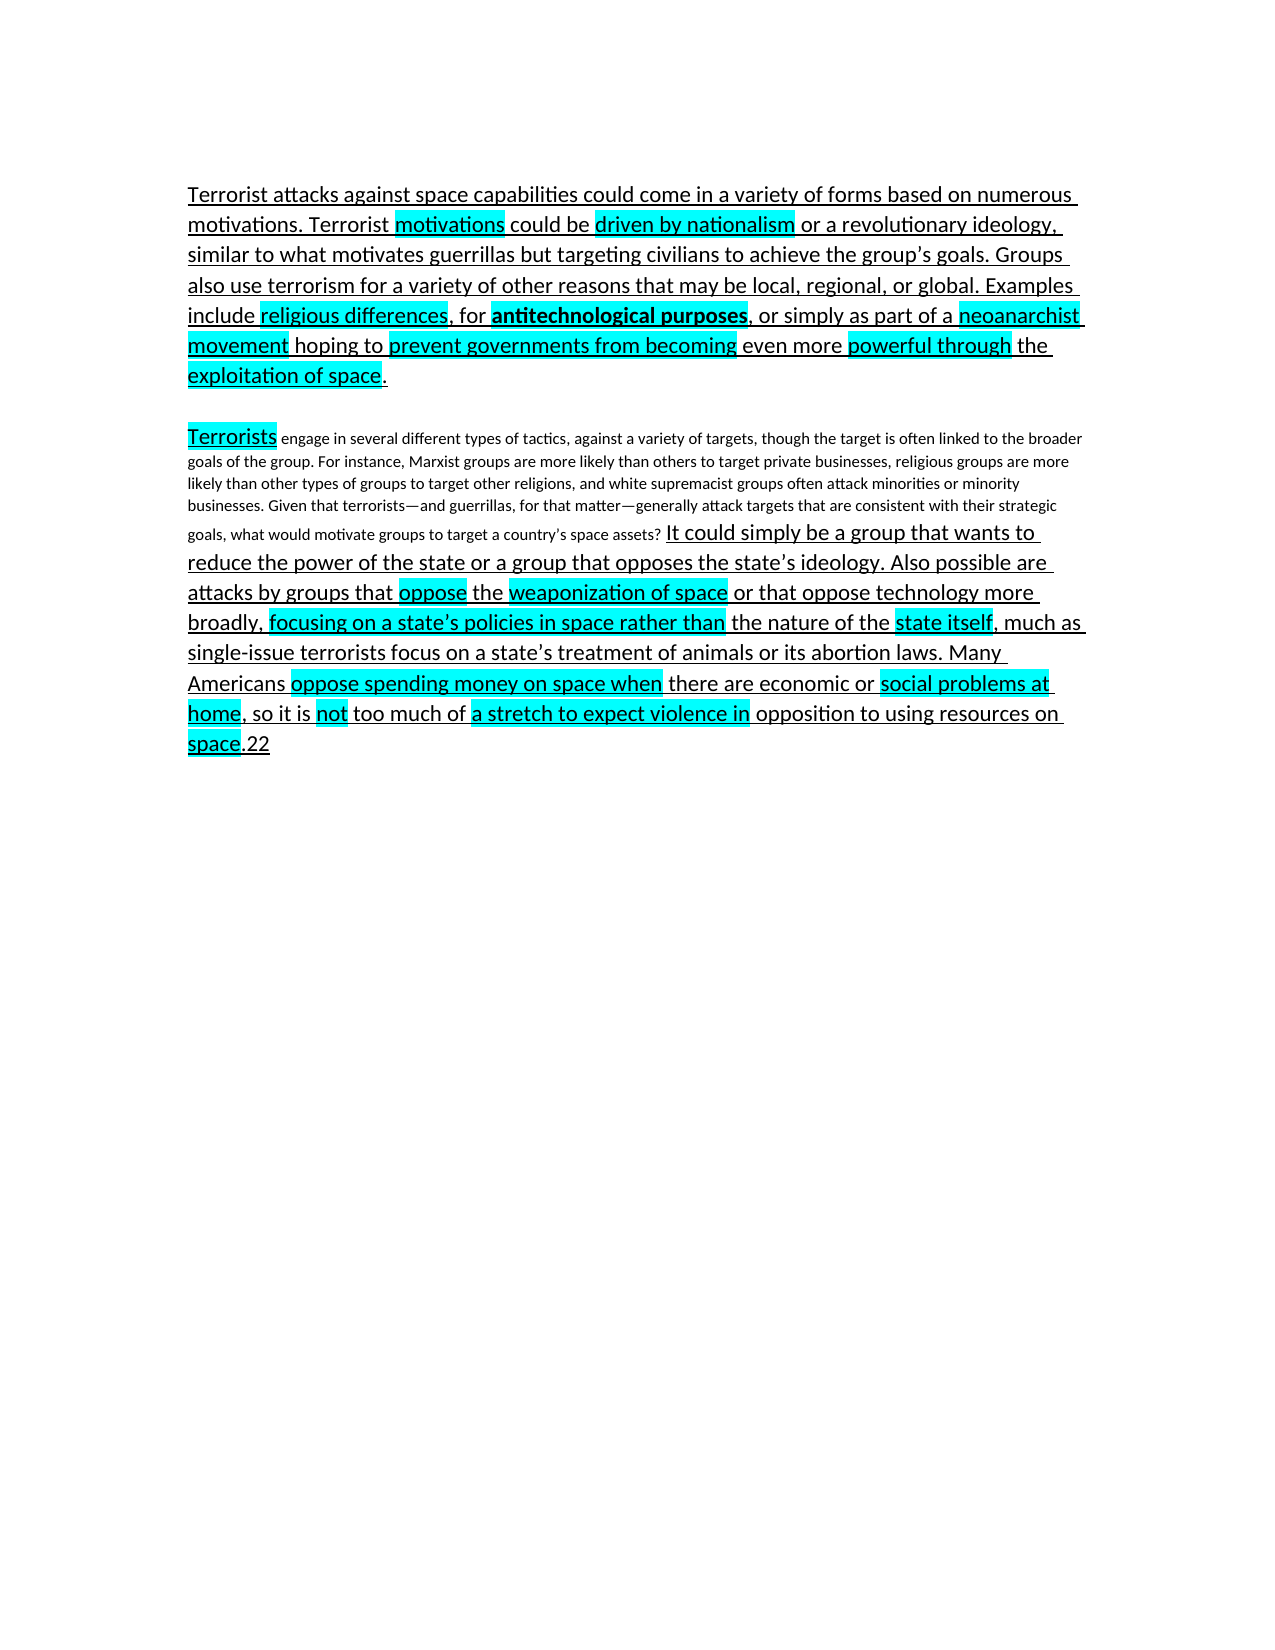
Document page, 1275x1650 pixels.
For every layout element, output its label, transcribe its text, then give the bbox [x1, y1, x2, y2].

text Terrorist attacks against space capabilities could come in a variety of forms based on numerous motivations. Terrorist motivations could be driven by nationalism or a revolutionary ideology, similar to what motivates guerrillas but targeting civilians to achieve the group’s goals. Groups also use terrorism for a variety of other reasons that may be local, regional, or global. Examples include religious differences, for antitechnological purposes, or simply as part of a neoanarchist movement hoping to prevent governments from becoming even more powerful through the exploitation of space. [187, 180, 1087, 389]
text Terrorists engage in several different types of tactics, against a variety of targets, though the target is often linked to the broader goals of the group. For instance, Marxist groups are more likely than others to target private businesses, religious groups are more likely than other types of groups to target other religions, and white supremacist groups often attack minorities or minority businesses. Given that terrorists—and guerrillas, for that matter—generally attack targets that are consistent with their strategic goals, what would motivate groups to target a country’s space assets? It could simply be a group that wants to reduce the power of the state or a group that opposes the state’s ideology. Also possible are attacks by groups that oppose the weaponization of space or that oppose technology more broadly, focusing on a state’s policies in space rather than the nature of the state itself, much as single-issue terrorists focus on a state’s treatment of animals or its abortion laws. Many Americans oppose spending money on space when there are economic or social problems at home, so it is not too much of a stretch to expect violence in opposition to using resources on space.22 [187, 422, 1087, 757]
